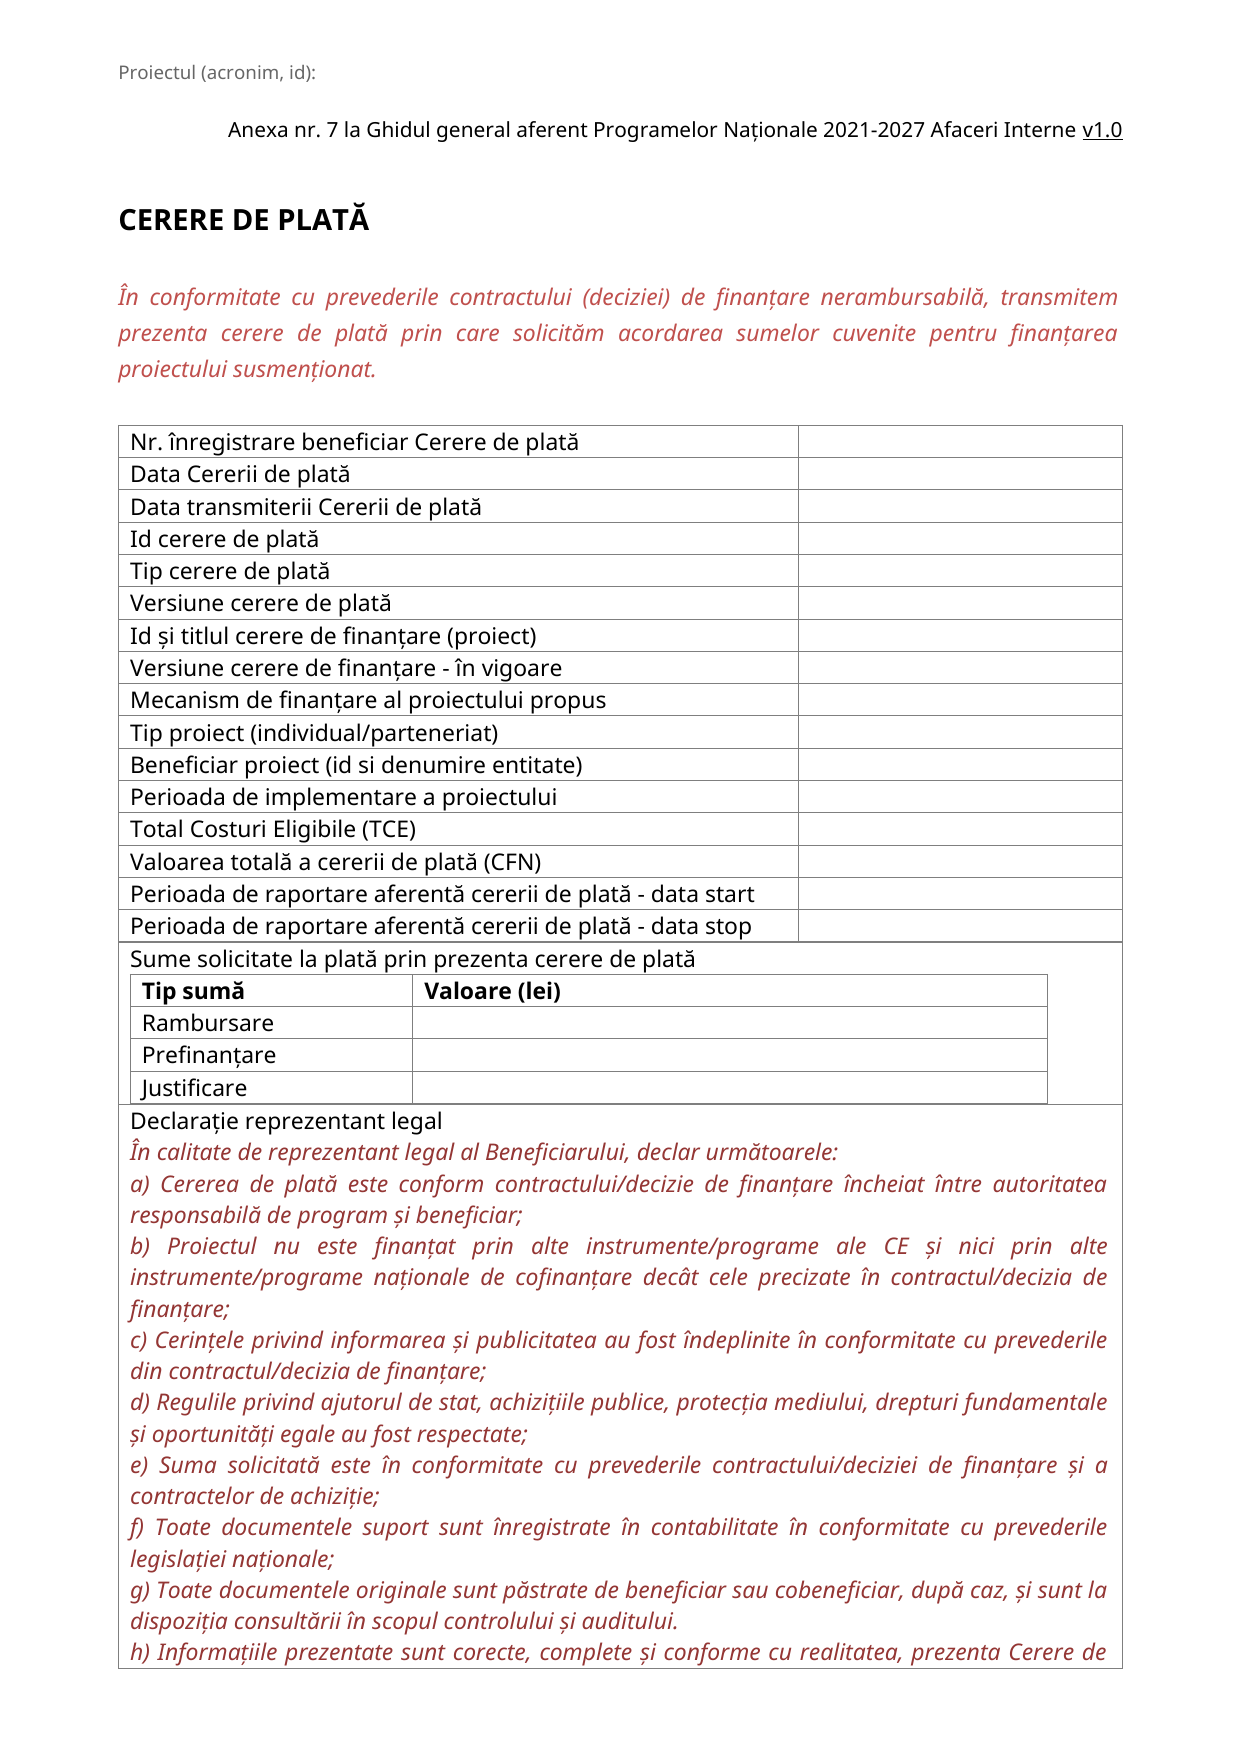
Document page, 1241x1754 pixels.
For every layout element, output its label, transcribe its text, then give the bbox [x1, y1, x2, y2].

table_cell [799, 620, 1122, 651]
table_header [799, 426, 1122, 457]
table_cell [799, 749, 1122, 780]
table_cell Tip cerere de plată [119, 555, 798, 586]
table_cell Total Costuri Eligibile (TCE) [119, 813, 798, 844]
table_cell [799, 652, 1122, 683]
table_cell Valoarea totală a cererii de plată (CFN) [119, 846, 798, 877]
table_cell Perioada de implementare a proiectului [119, 781, 798, 812]
table_cell [799, 490, 1122, 522]
table_cell Id și titlul cerere de finanțare (proiect) [119, 620, 798, 651]
text Anexa nr. 7 la Ghidul general aferent Programelor Naționale 2021-2027 Afaceri Interne v1.0 [118, 115, 1122, 143]
table_cell [799, 846, 1122, 877]
table_cell Beneficiar proiect (id si denumire entitate) [119, 749, 798, 780]
table_cell Versiune cerere de finanțare - în vigoare [119, 652, 798, 683]
table_cell [799, 684, 1122, 715]
table_cell [799, 716, 1122, 748]
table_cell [119, 1105, 1122, 1668]
table_cell [799, 878, 1122, 909]
table_cell Sume solicitate la plată prin prezenta cerere de plată [119, 943, 1122, 1104]
table_cell Data transmiterii Cererii de plată [119, 490, 798, 522]
table_cell Tip proiect (individual/parteneriat) [119, 716, 798, 748]
text CERERE DE PLATĂ [118, 199, 1122, 239]
table_cell [799, 458, 1122, 489]
text În conformitate cu prevederile contractului (deciziei) de finanțare nerambursabilă, transmitem prezenta cerere de plată prin care solicităm acordarea sumelor cuvenite pentru finanțarea proiectului susmenționat. [118, 281, 1122, 384]
table_cell Data Cererii de plată [119, 458, 798, 489]
table_header Nr. înregistrare beneficiar Cerere de plată [119, 426, 798, 457]
table_cell [799, 781, 1122, 812]
table_cell Perioada de raportare aferentă cererii de plată - data start [119, 878, 798, 909]
table_cell Versiune cerere de plată [119, 587, 798, 618]
table_cell [799, 910, 1122, 941]
table_cell [799, 555, 1122, 586]
table_cell Id cerere de plată [119, 523, 798, 554]
table_cell [799, 587, 1122, 618]
table_cell [799, 813, 1122, 844]
table_cell Mecanism de finanțare al proiectului propus [119, 684, 798, 715]
table_cell [799, 523, 1122, 554]
table_cell Perioada de raportare aferentă cererii de plată - data stop [119, 910, 798, 941]
